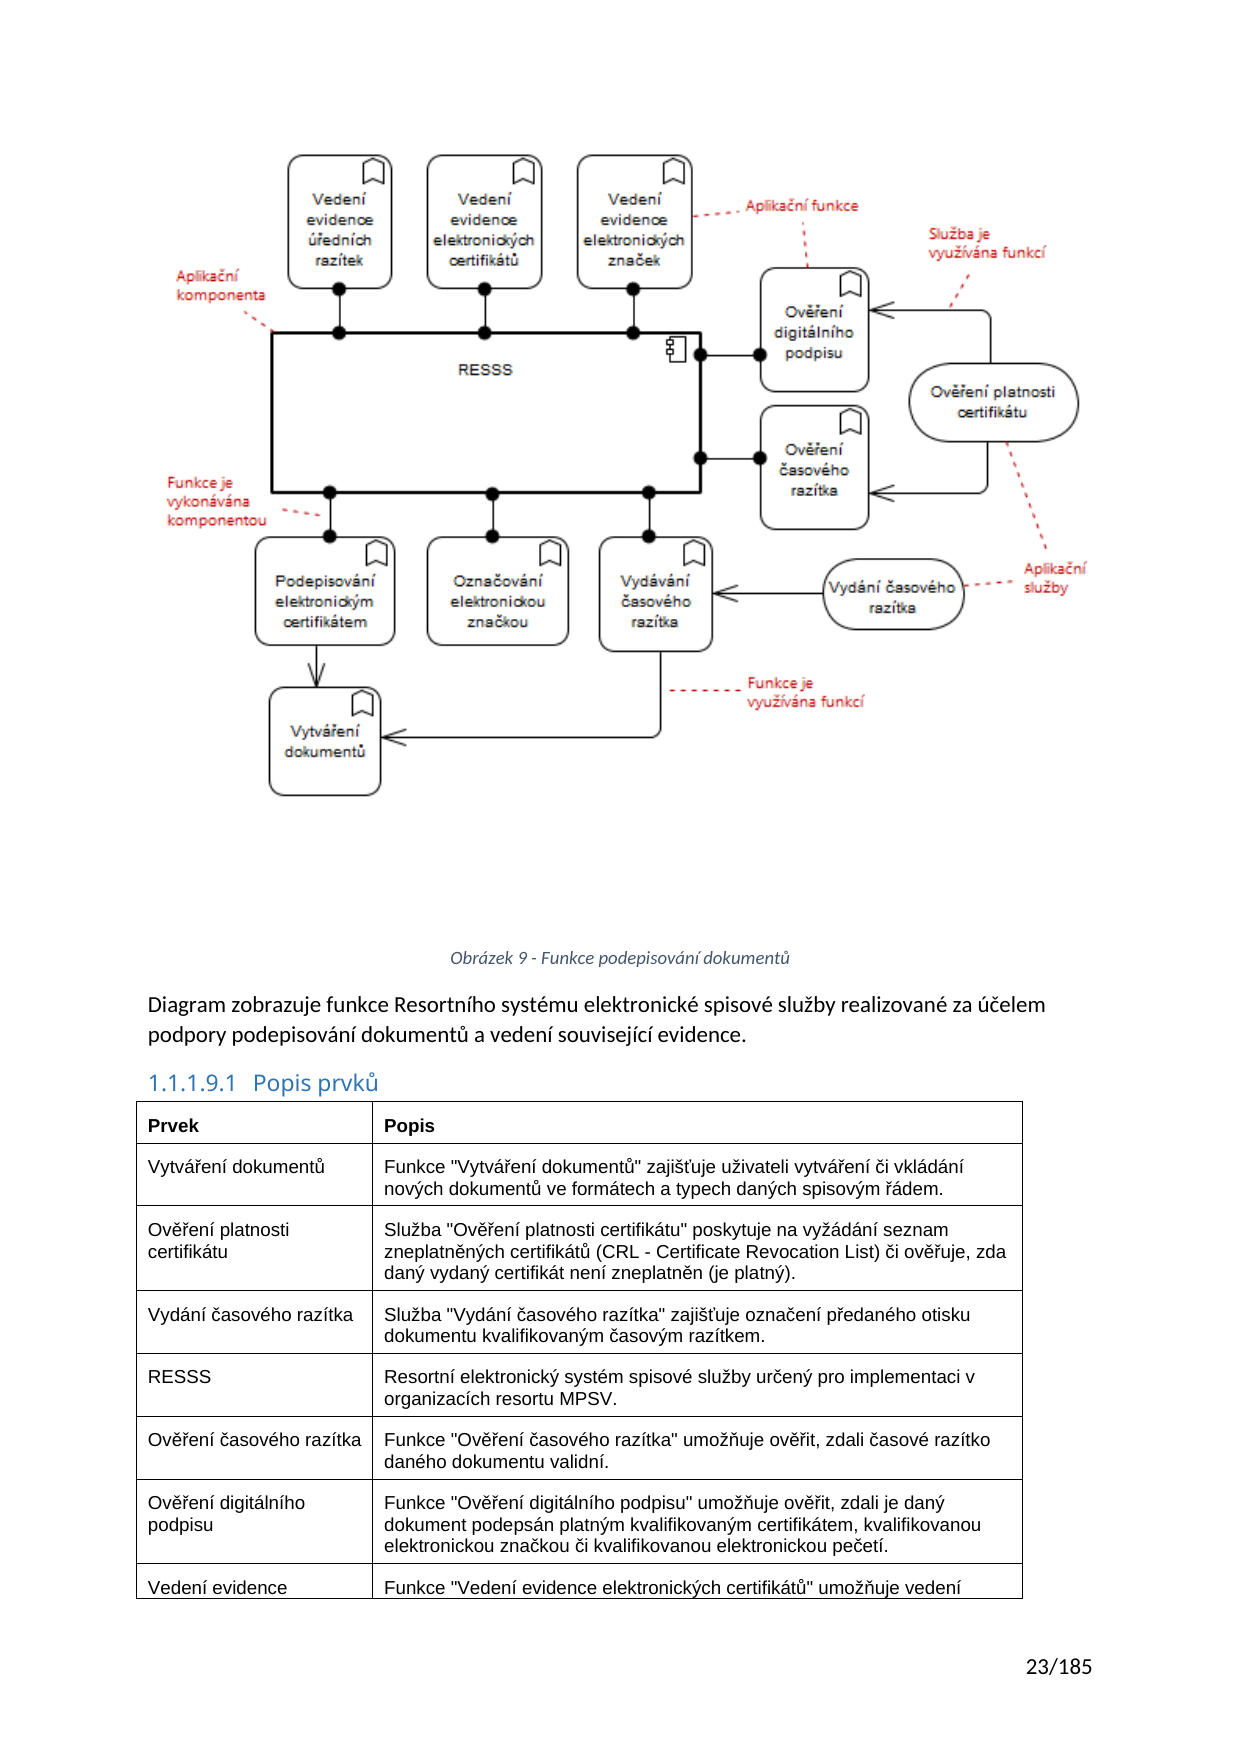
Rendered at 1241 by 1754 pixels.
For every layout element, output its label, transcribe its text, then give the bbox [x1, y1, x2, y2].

table_header Popis [373, 1102, 1022, 1142]
table_cell Ověření digitálního podpisu [137, 1480, 372, 1563]
subtitle Popis prvků [148, 1067, 1093, 1099]
table_cell Funkce "Vytváření dokumentů" zajišťuje uživateli vytváření či vkládání nových dokumentů ve formátech a typech daných spisovým řádem. [373, 1144, 1022, 1205]
table_cell Funkce "Ověření časového razítka" umožňuje ověřit, zdali časové razítko daného dokumentu validní. [373, 1417, 1022, 1479]
table_cell Služba "Vydání časového razítka" zajišťuje označení předaného otisku dokumentu kvalifikovaným časovým razítkem. [373, 1291, 1022, 1353]
table_header Prvek [137, 1102, 372, 1142]
table_cell Služba "Ověření platnosti certifikátu" poskytuje na vyžádání seznam zneplatněných certifikátů (CRL - Certificate Revocation List) či ověřuje, zda daný vydaný certifikát není zneplatněn (je platný). [373, 1206, 1022, 1290]
table_cell Vydání časového razítka [137, 1291, 372, 1353]
table_cell Ověření platnosti certifikátu [137, 1206, 372, 1290]
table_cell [137, 1564, 372, 1598]
table_cell Resortní elektronický systém spisové služby určený pro implementaci v organizacích resortu MPSV. [373, 1354, 1022, 1416]
text Diagram zobrazuje funkce Resortního systému elektronické spisové služby realizované za účelem podpory podepisování dokumentů a vedení související evidence. [148, 990, 1093, 1048]
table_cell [373, 1564, 1022, 1598]
picture [147, 147, 1120, 920]
table_cell Funkce "Ověření digitálního podpisu" umožňuje ověřit, zdali je daný dokument podepsán platným kvalifikovaným certifikátem, kvalifikovanou elektronickou značkou či kvalifikovanou elektronickou pečetí. [373, 1480, 1022, 1563]
table_cell Ověření časového razítka [137, 1417, 372, 1479]
table_cell Vytváření dokumentů [137, 1144, 372, 1205]
table_cell RESSS [137, 1354, 372, 1416]
